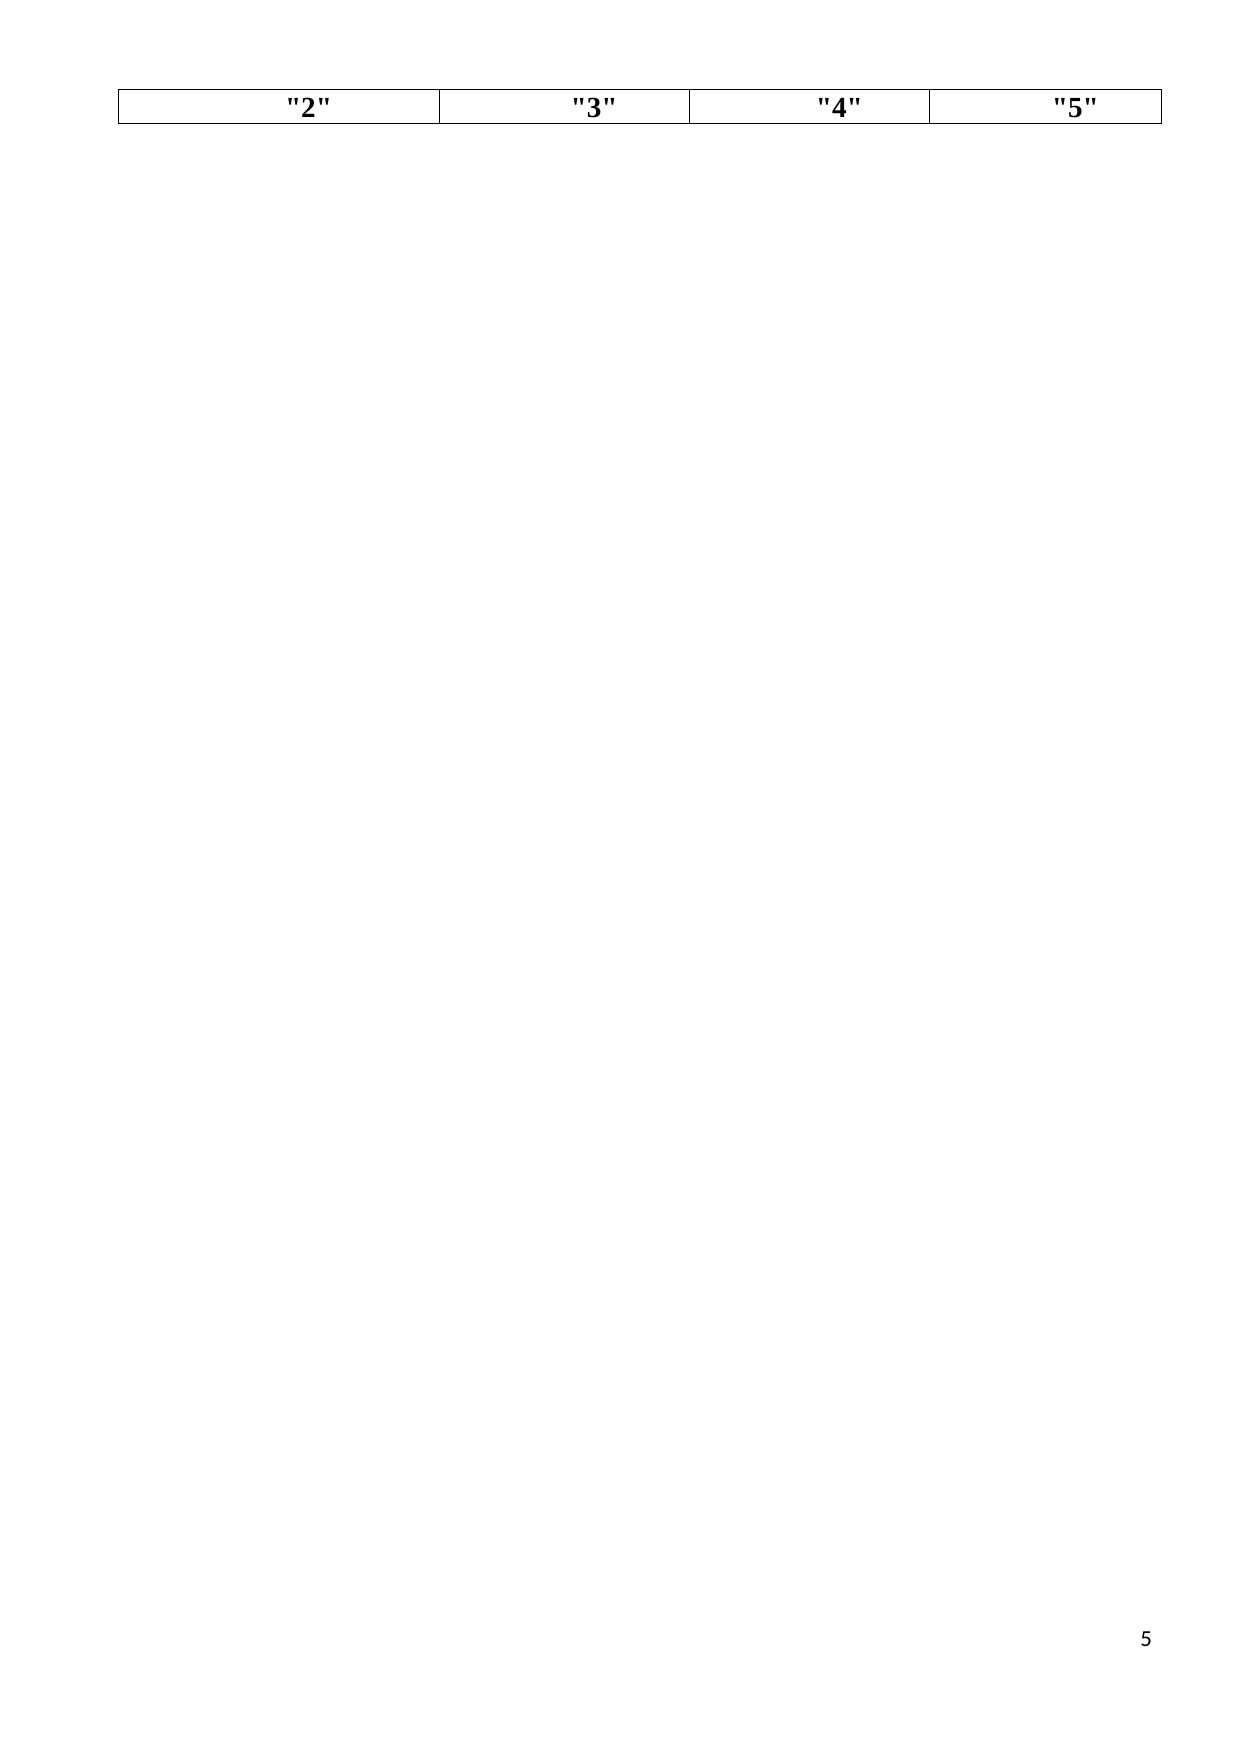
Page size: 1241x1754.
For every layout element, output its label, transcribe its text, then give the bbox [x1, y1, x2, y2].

table_cell "3" [440, 90, 689, 123]
table_cell "5" [930, 90, 1161, 123]
table_cell "4" [690, 90, 929, 123]
table_cell "2" [119, 90, 439, 123]
